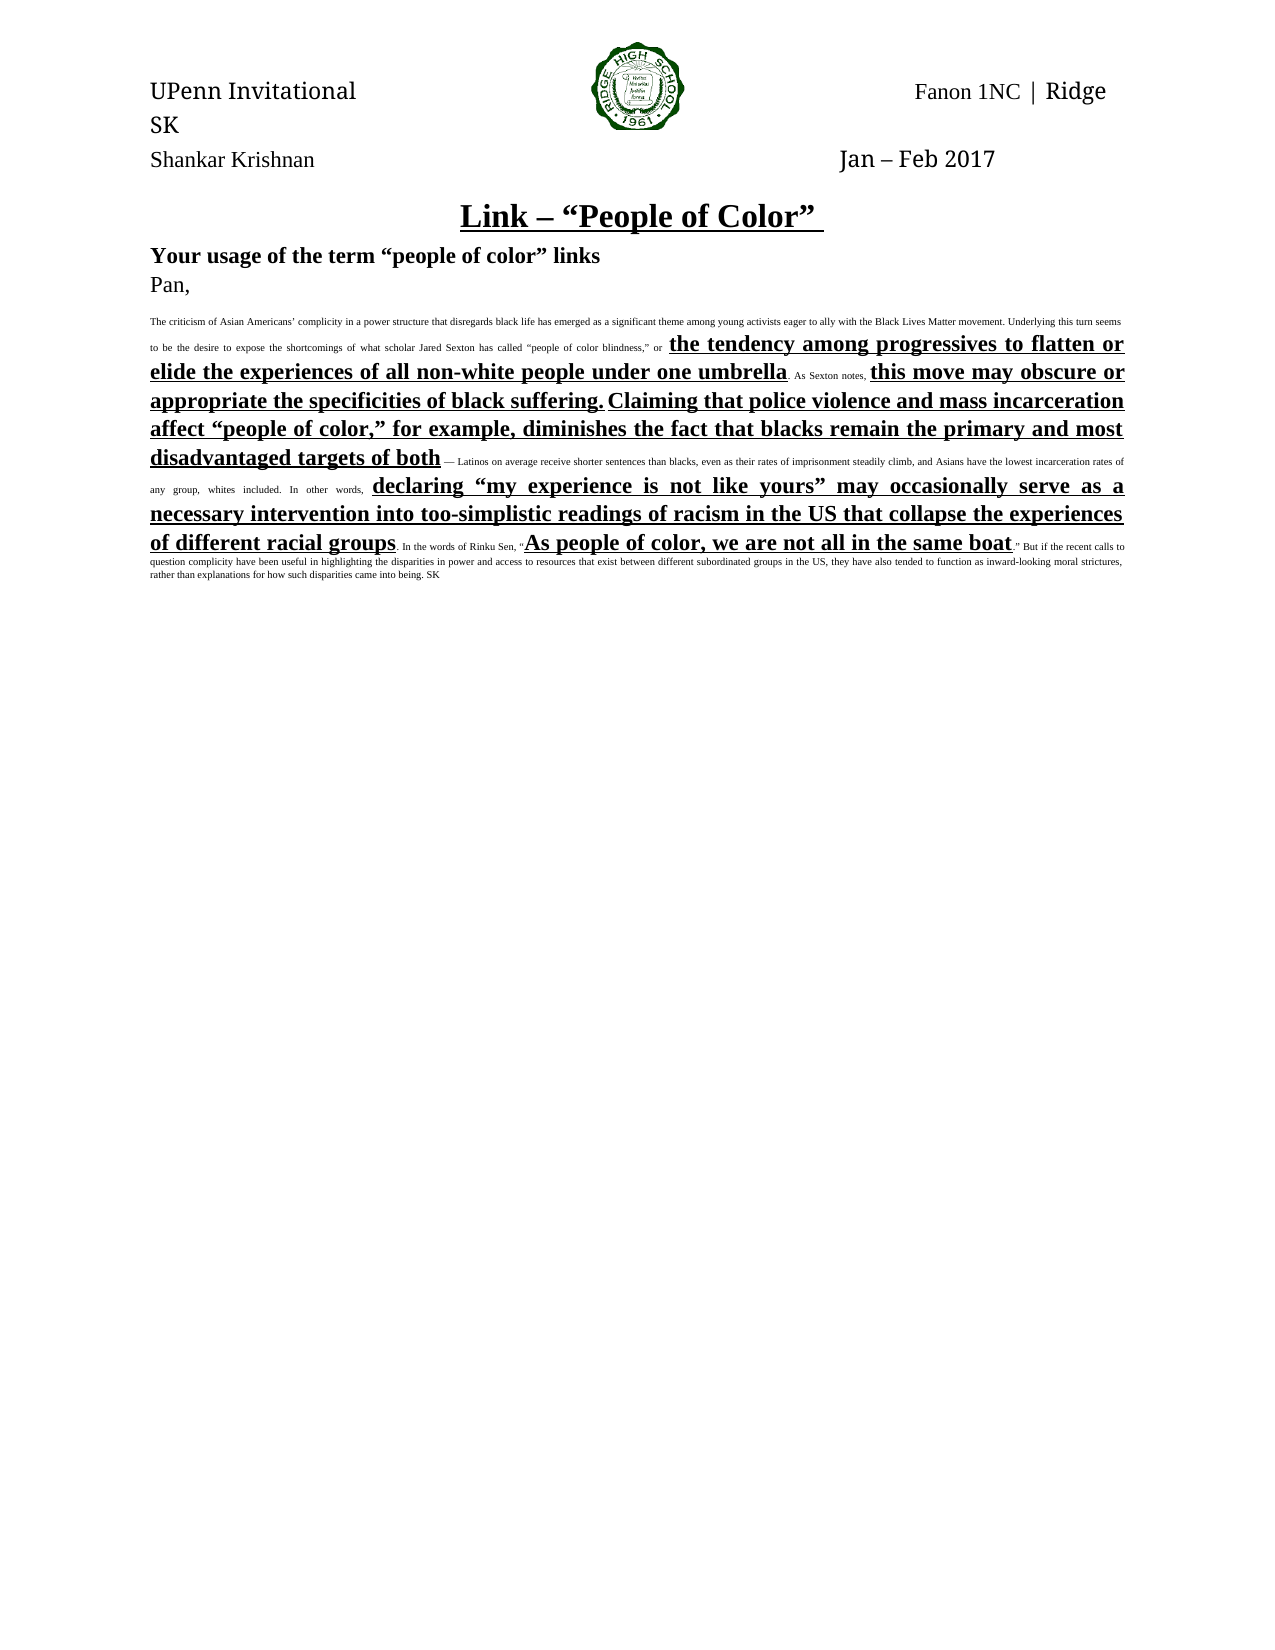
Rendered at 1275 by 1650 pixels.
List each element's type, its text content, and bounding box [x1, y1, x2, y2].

subtitle Link – “People of Color” [150, 197, 1125, 235]
picture [577, 42, 697, 130]
text The criticism of Asian Americans’ complicity in a power structure that disregards black life has emerged as a significant theme among young activists eager to ally with the Black Lives Matter movement. Underlying this turn seems to be the desire to expose the shortcomings of what scholar Jared Sexton has called “people of color blindness,” or the tendency among progressives to flatten or elide the experiences of all non-white people under one umbrella. As Sexton notes, this move may obscure or appropriate the specificities of black suffering. Claiming that police violence and mass incarceration affect “people of color,” for example, diminishes the fact that blacks remain the primary and most disadvantaged targets of both — Latinos on average receive shorter sentences than blacks, even as their rates of imprisonment steadily climb, and Asians have the lowest incarceration rates of any group, whites included. In other words, declaring “my experience is not like yours” may occasionally serve as a necessary intervention into too-simplistic readings of racism in the US that collapse the experiences of different racial groups. In the words of Rinku Sen, “As people of color, we are not all in the same boat.” But if the recent calls to question complicity have been useful in highlighting the disparities in power and access to resources that exist between different subordinated groups in the US, they have also tended to function as inward-looking moral strictures, rather than explanations for how such disparities came into being. SK [150, 316, 1125, 581]
subtitle Your usage of the term “people of color” links [150, 242, 1125, 268]
text Pan, [150, 271, 1125, 297]
